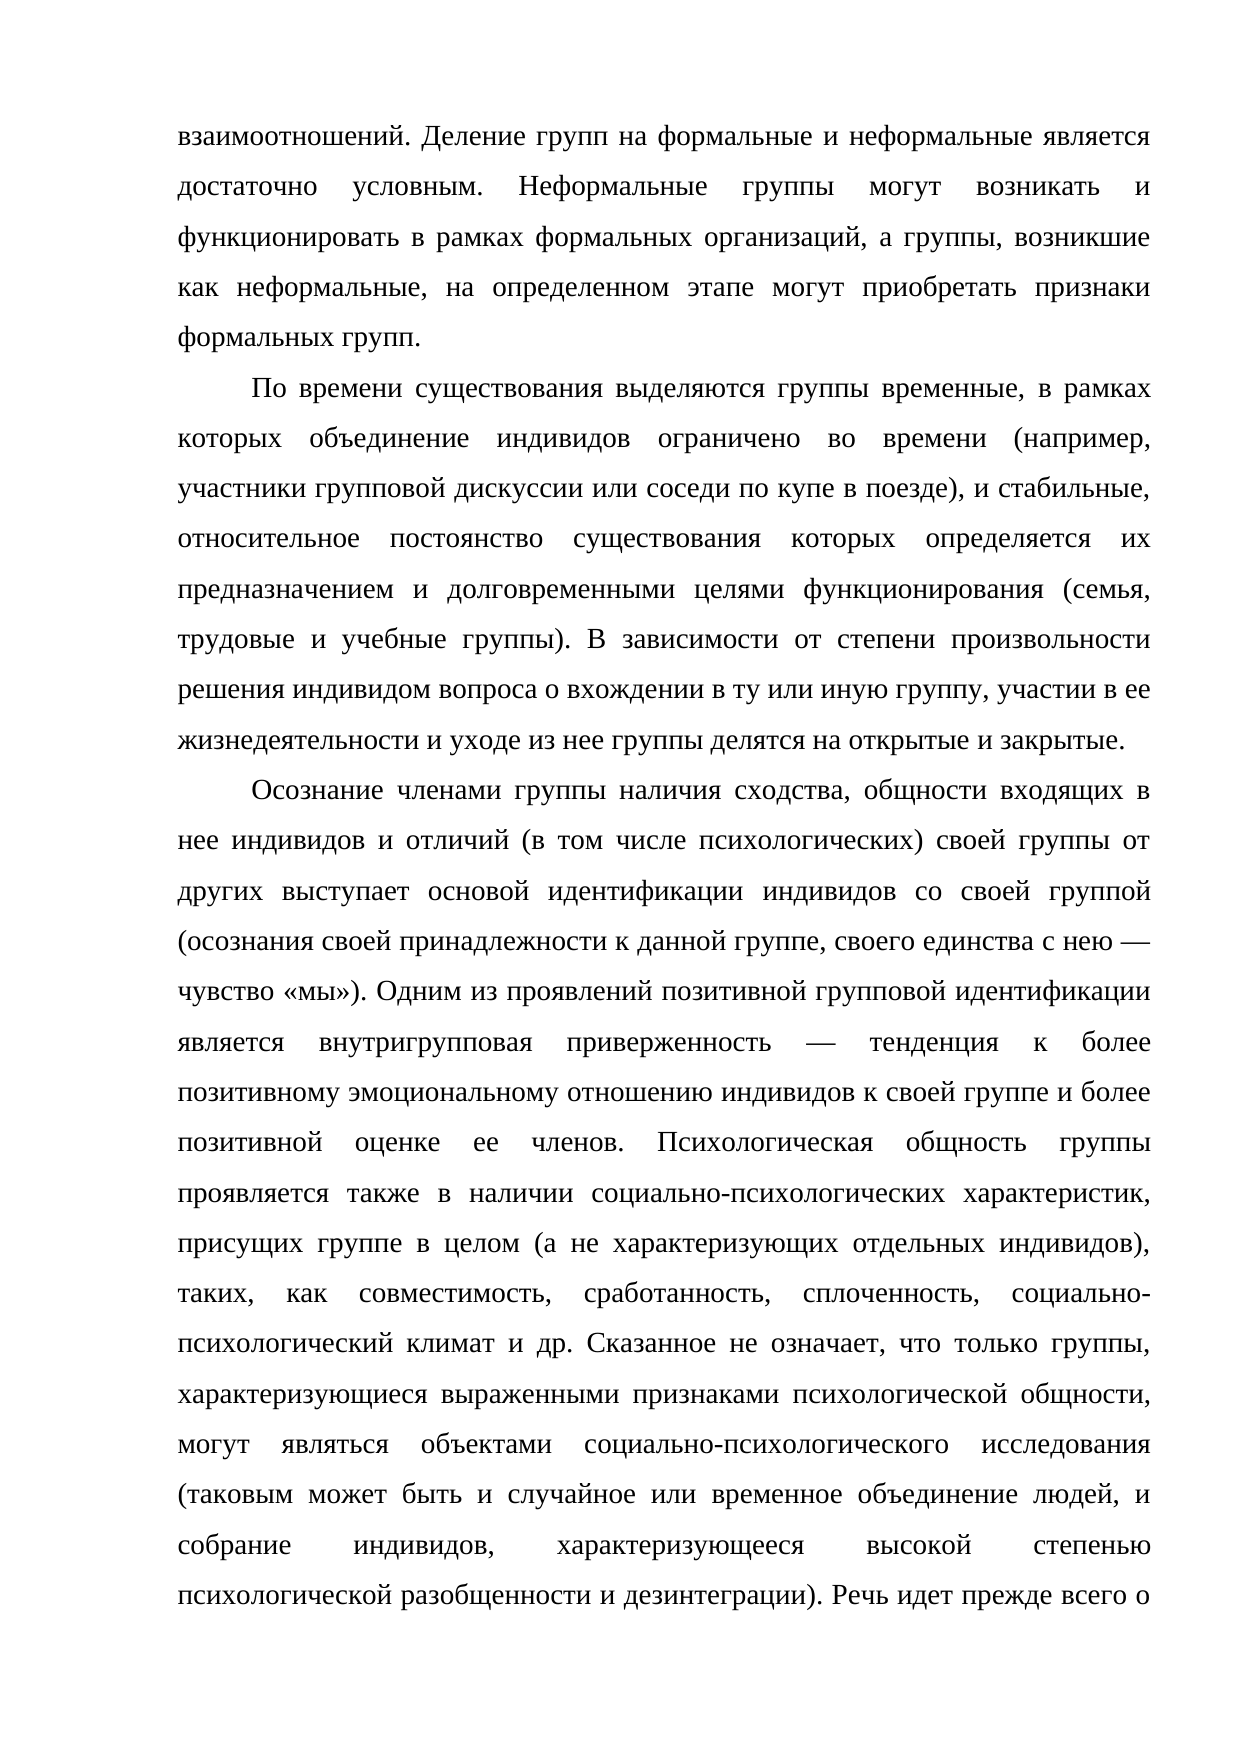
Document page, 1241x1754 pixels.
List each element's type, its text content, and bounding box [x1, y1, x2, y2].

text По времени существования выделяются группы временные, в рамках которых объединение индивидов ограничено во времени (например, участники групповой дискуссии или соседи по купе в поезде), и стабильные, относительное постоянство существования которых определяется их предназначением и долговременными целями функционирования (семья, трудовые и учебные группы). В зависимости от степени произвольности решения индивидом вопроса о вхождении в ту или иную группу, участии в ее жизнедеятельности и уходе из нее группы делятся на открытые и закрытые. [177, 370, 1152, 755]
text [177, 772, 1152, 1611]
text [177, 118, 1152, 353]
